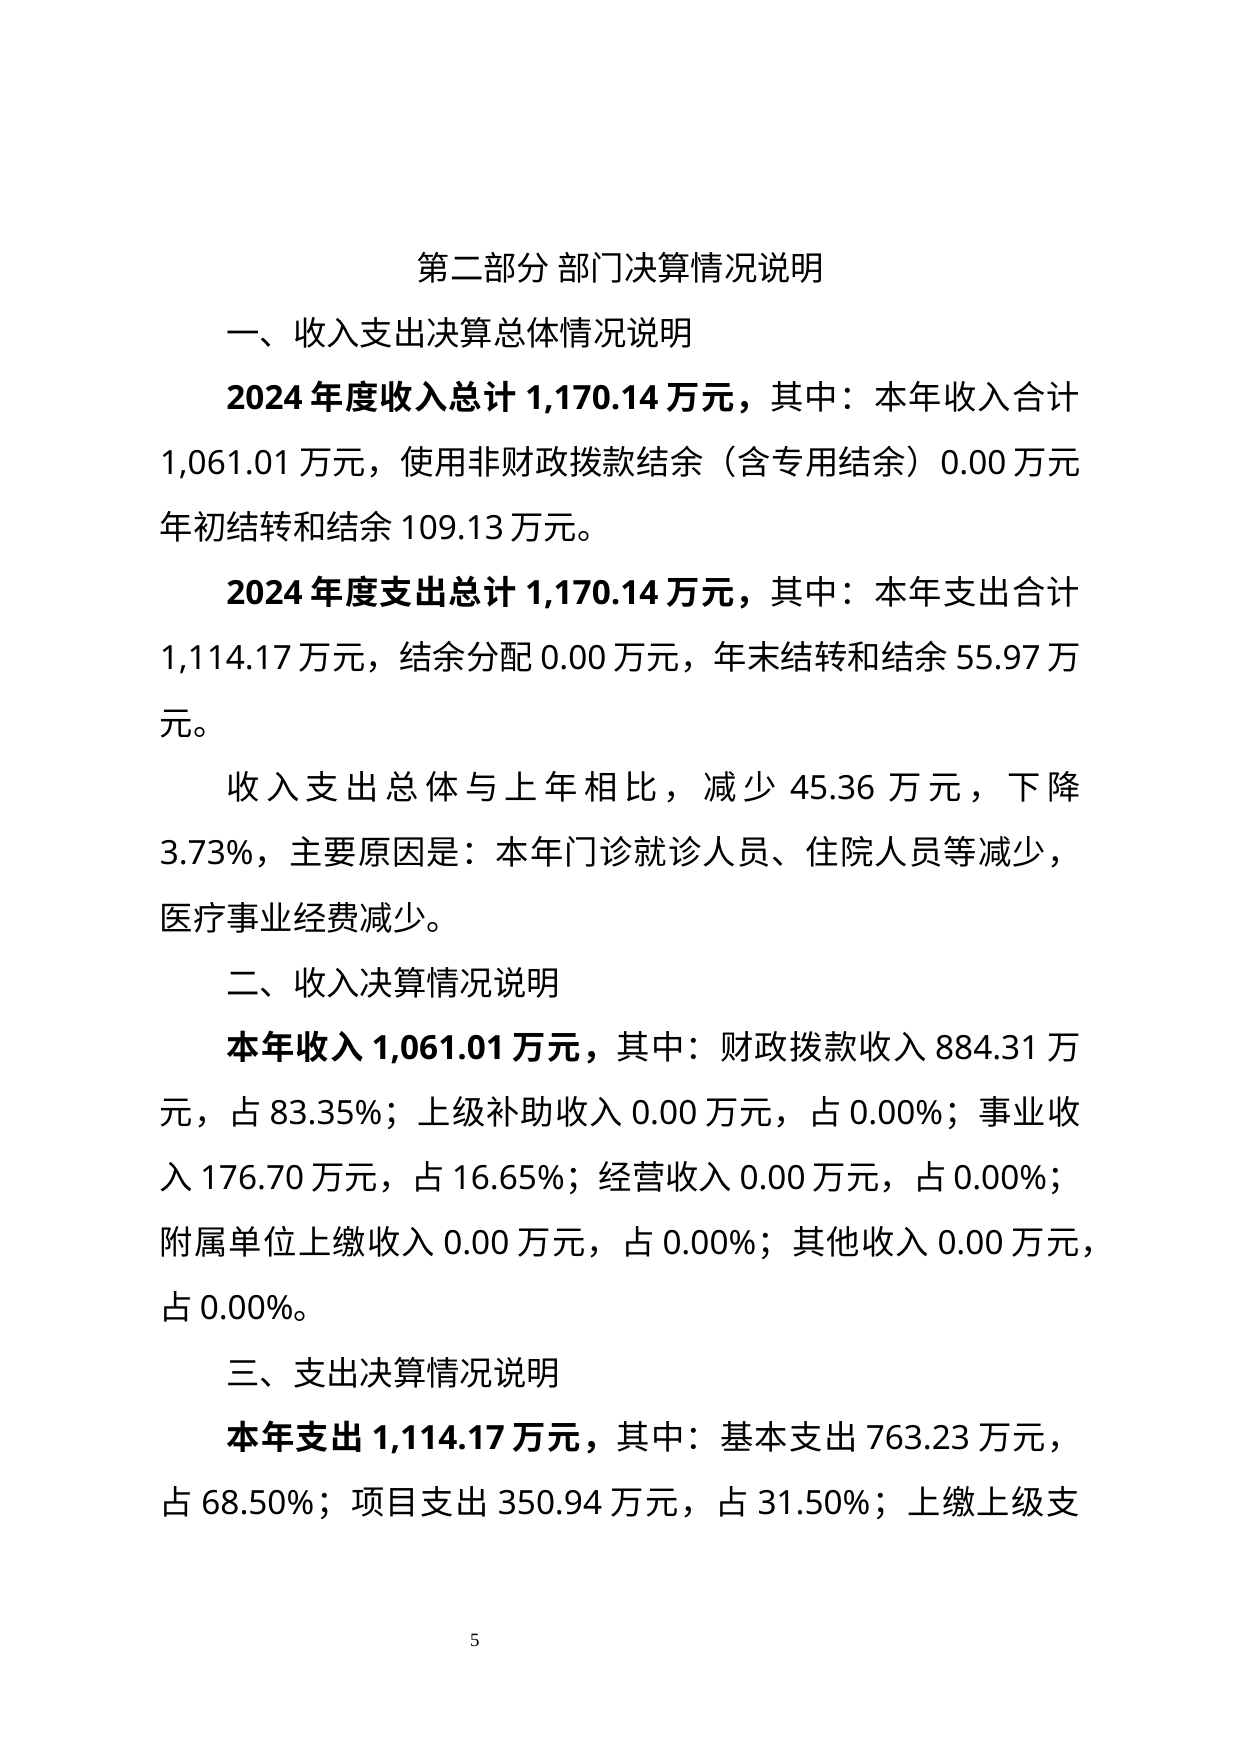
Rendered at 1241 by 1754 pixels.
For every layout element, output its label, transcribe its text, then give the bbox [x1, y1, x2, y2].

text 二、收入决算情况说明 [159, 948, 1081, 1013]
text 第二部分 部门决算情况说明 [159, 233, 1081, 298]
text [159, 1403, 1081, 1533]
text 2024年度收入总计1,170.14万元，其中：本年收入合计1,061.01万元，使用非财政拨款结余（含专用结余）0.00万元，年初结转和结余109.13万元。 [159, 363, 1081, 558]
text 收入支出总体与上年相比，减少45.36万元，下降3.73%，主要原因是：本年门诊就诊人员、住院人员等减少，医疗事业经费减少。 [159, 753, 1081, 948]
text 本年收入1,061.01万元，其中：财政拨款收入884.31万元，占83.35%；上级补助收入0.00万元，占0.00%；事业收入176.70万元，占16.65%；经营收入0.00万元，占0.00%；附属单位上缴收入0.00万元，占0.00%；其他收入0.00万元，占0.00%。 [159, 1013, 1081, 1338]
text 一、收入支出决算总体情况说明 [159, 298, 1081, 363]
text 2024年度支出总计1,170.14万元，其中：本年支出合计1,114.17万元，结余分配0.00万元，年末结转和结余55.97万元。 [159, 558, 1081, 753]
text 三、支出决算情况说明 [159, 1338, 1081, 1403]
